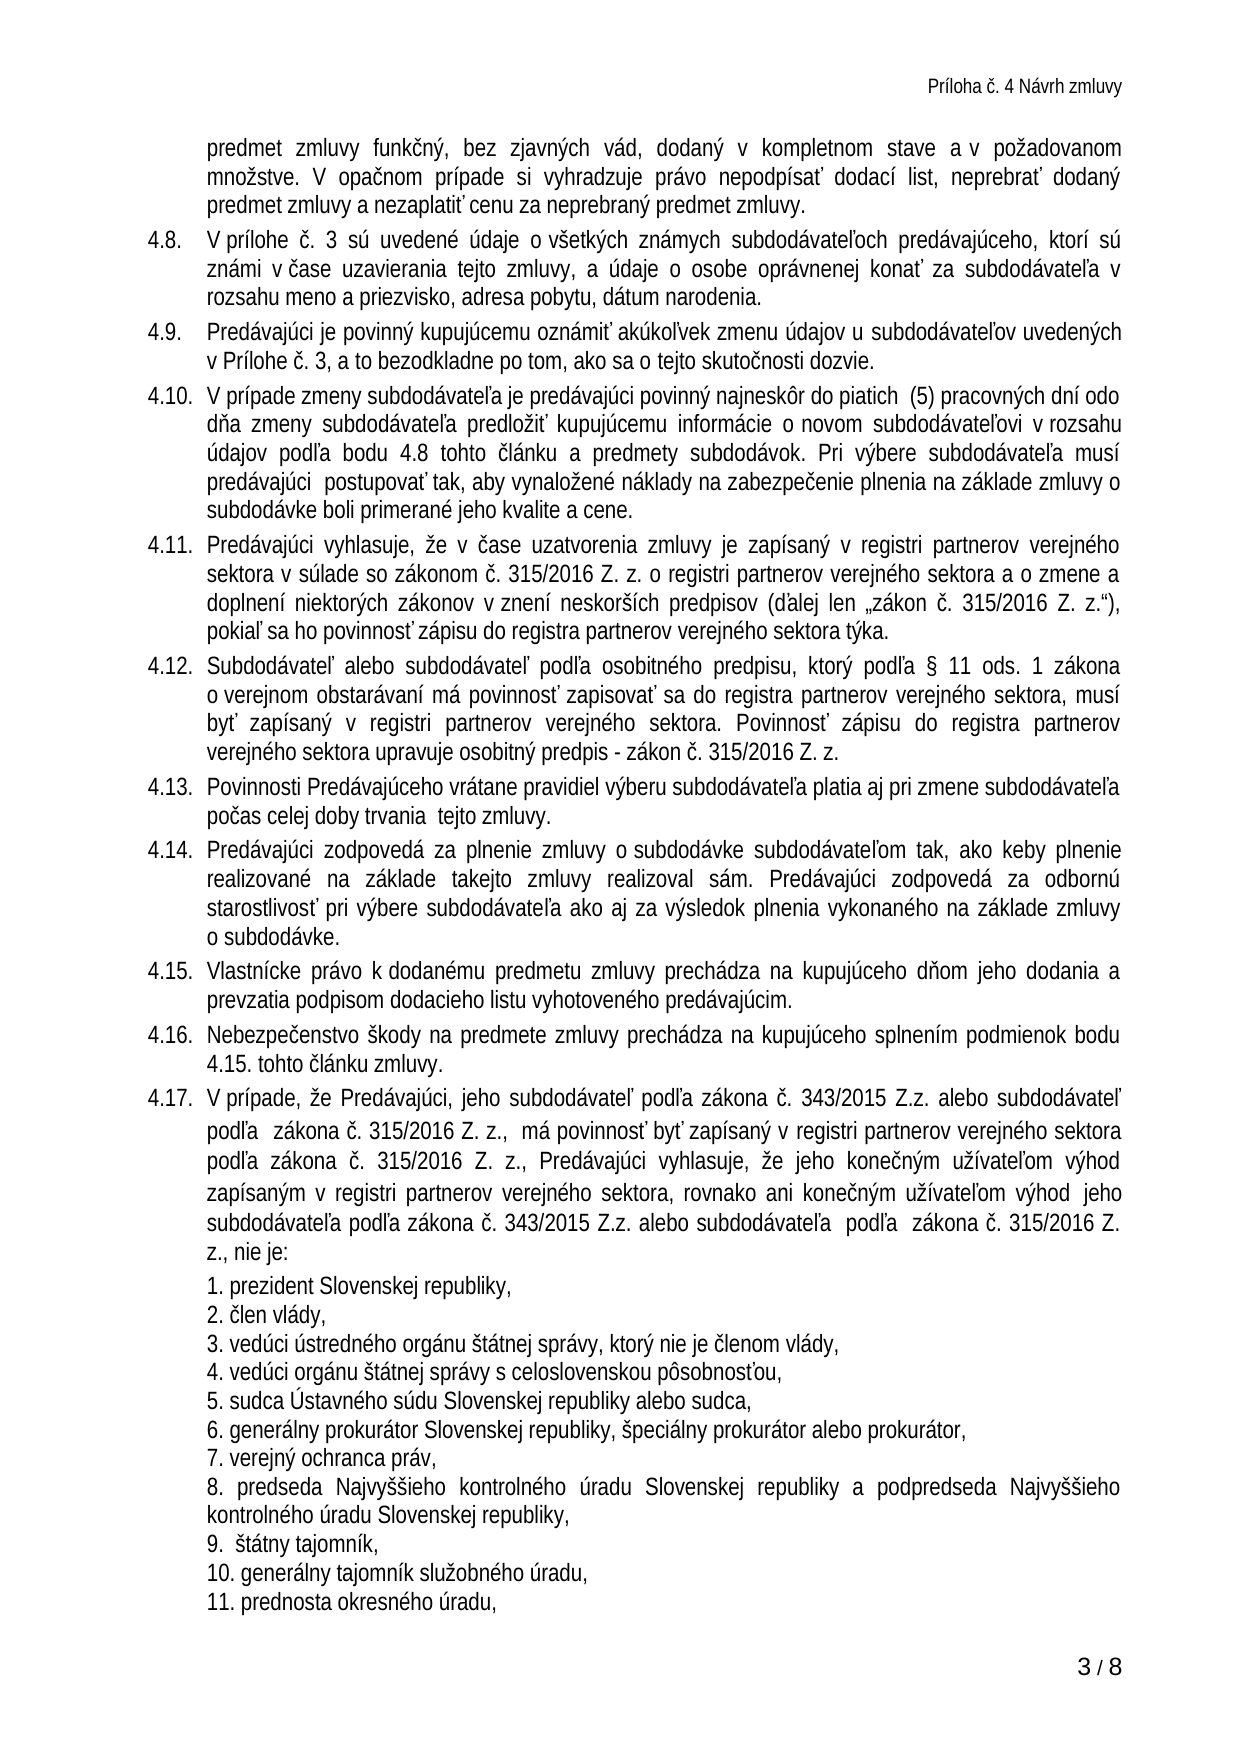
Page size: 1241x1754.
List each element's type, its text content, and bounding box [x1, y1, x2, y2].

list 10. generálny tajomník služobného úradu, [207, 1558, 1122, 1586]
list 7. verejný ochranca práv, [207, 1443, 1122, 1472]
list Subdodávateľ alebo subdodávateľ podľa osobitného predpisu, ktorý podľa § 11 ods. 1 zákona o verejnom obstarávaní má povinnosť zapisovať sa do registra partnerov verejného sektora, musí byť zapísaný v registri partnerov verejného sektora. Povinnosť zápisu do registra partnerov verejného sektora upravuje osobitný predpis - zákon č. 315/2016 Z. z. [148, 651, 1122, 766]
list 11. prednosta okresného úradu, [207, 1586, 1122, 1615]
list 5. sudca Ústavného súdu Slovenskej republiky alebo sudca, [207, 1386, 1122, 1414]
list 2. člen vlády, [207, 1300, 1122, 1329]
list V prípade zmeny subdodávateľa je predávajúci povinný najneskôr do piatich (5) pracovných dní odo dňa zmeny subdodávateľa predložiť kupujúcemu informácie o novom subdodávateľovi v rozsahu údajov podľa bodu 4.8 tohto článku a predmety subdodávok. Pri výbere subdodávateľa musí predávajúci postupovať tak, aby vynaložené náklady na zabezpečenie plnenia na základe zmluvy o subdodávke boli primerané jeho kvalite a cene. [148, 381, 1122, 524]
list Nebezpečenstvo škody na predmete zmluvy prechádza na kupujúceho splnením podmienok bodu 4.15. tohto článku zmluvy. [148, 1020, 1122, 1077]
list 3. vedúci ústredného orgánu štátnej správy, ktorý nie je členom vlády, [207, 1329, 1122, 1357]
list 1. prezident Slovenskej republiky, [207, 1271, 1122, 1300]
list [148, 133, 1122, 219]
list 6. generálny prokurátor Slovenskej republiky, špeciálny prokurátor alebo prokurátor, [207, 1414, 1122, 1443]
list Predávajúci zodpovedá za plnenie zmluvy o subdodávke subdodávateľom tak, ako keby plnenie realizované na základe takejto zmluvy realizoval sám. Predávajúci zodpovedá za odbornú starostlivosť pri výbere subdodávateľa ako aj za výsledok plnenia vykonaného na základe zmluvy o subdodávke. [148, 836, 1122, 950]
list 9. štátny tajomník, [207, 1529, 1122, 1558]
list V prípade, že Predávajúci, jeho subdodávateľ podľa zákona č. 343/2015 Z.z. alebo subdodávateľ podľa zákona č. 315/2016 Z. z., má povinnosť byť zapísaný v registri partnerov verejného sektora podľa zákona č. 315/2016 Z. z., Predávajúci vyhlasuje, že jeho konečným užívateľom výhod zapísaným v registri partnerov verejného sektora, rovnako ani konečným užívateľom výhod jeho subdodávateľa podľa zákona č. 343/2015 Z.z. alebo subdodávateľa podľa zákona č. 315/2016 Z. z., nie je: [148, 1083, 1122, 1265]
list Predávajúci je povinný kupujúcemu oznámiť akúkoľvek zmenu údajov u subdodávateľov uvedených v Prílohe č. 3, a to bezodkladne po tom, ako sa o tejto skutočnosti dozvie. [148, 317, 1122, 374]
list Predávajúci vyhlasuje, že v čase uzatvorenia zmluvy je zapísaný v registri partnerov verejného sektora v súlade so zákonom č. 315/2016 Z. z. o registri partnerov verejného sektora a o zmene a doplnení niektorých zákonov v znení neskorších predpisov (ďalej len „zákon č. 315/2016 Z. z.“), pokiaľ sa ho povinnosť zápisu do registra partnerov verejného sektora týka. [148, 530, 1122, 645]
list Vlastnícke právo k dodanému predmetu zmluvy prechádza na kupujúceho dňom jeho dodania a prevzatia podpisom dodacieho listu vyhotoveného predávajúcim. [148, 956, 1122, 1014]
list V prílohe č. 3 sú uvedené údaje o všetkých známych subdodávateľoch predávajúceho, ktorí sú známi v čase uzavierania tejto zmluvy, a údaje o osobe oprávnenej konať za subdodávateľa v rozsahu meno a priezvisko, adresa pobytu, dátum narodenia. [148, 225, 1122, 311]
list 4. vedúci orgánu štátnej správy s celoslovenskou pôsobnosťou, [207, 1357, 1122, 1386]
list 8. predseda Najvyššieho kontrolného úradu Slovenskej republiky a podpredseda Najvyššieho kontrolného úradu Slovenskej republiky, [207, 1472, 1122, 1529]
list Povinnosti Predávajúceho vrátane pravidiel výberu subdodávateľa platia aj pri zmene subdodávateľa počas celej doby trvania tejto zmluvy. [148, 772, 1122, 829]
